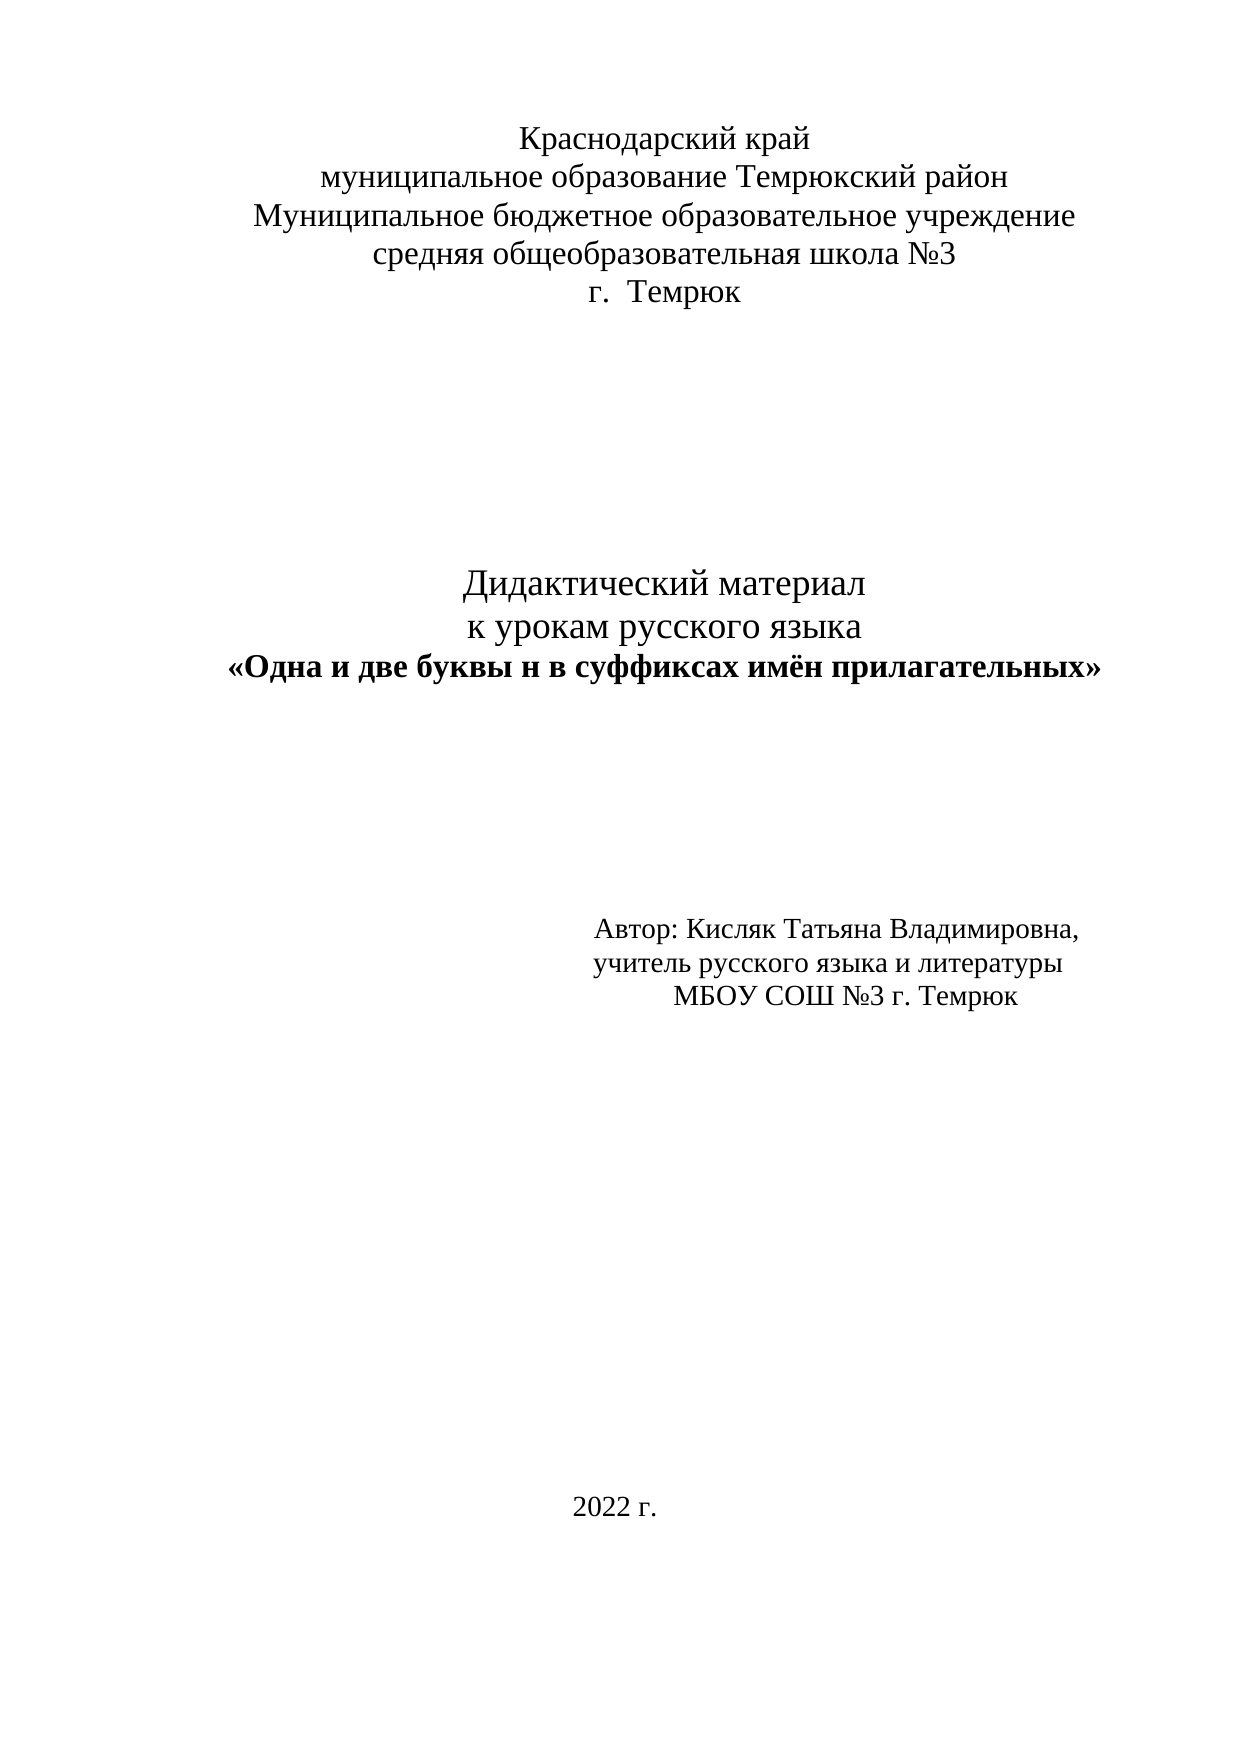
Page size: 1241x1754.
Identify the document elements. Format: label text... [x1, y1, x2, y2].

text Автор: Кисляк Татьяна Владимировна, [177, 911, 1152, 945]
text к урокам русского языка [177, 603, 1152, 646]
text муниципальное образование Темрюкский район [177, 156, 1152, 195]
text средняя общеобразовательная школа №3 [177, 233, 1152, 271]
text г. Темрюк [177, 271, 1152, 310]
text МБОУ СОШ №3 г. Темрюк [177, 978, 1152, 1012]
text учитель русского языка и литературы [177, 945, 1152, 978]
text Краснодарский край [177, 118, 1152, 156]
text Дидактический материал [177, 560, 1152, 603]
text Муниципальное бюджетное образовательное учреждение [177, 195, 1152, 233]
text «Одна и две буквы н в суффиксах имён прилагательных» [177, 646, 1152, 685]
text 2022 г. [177, 1489, 1152, 1523]
